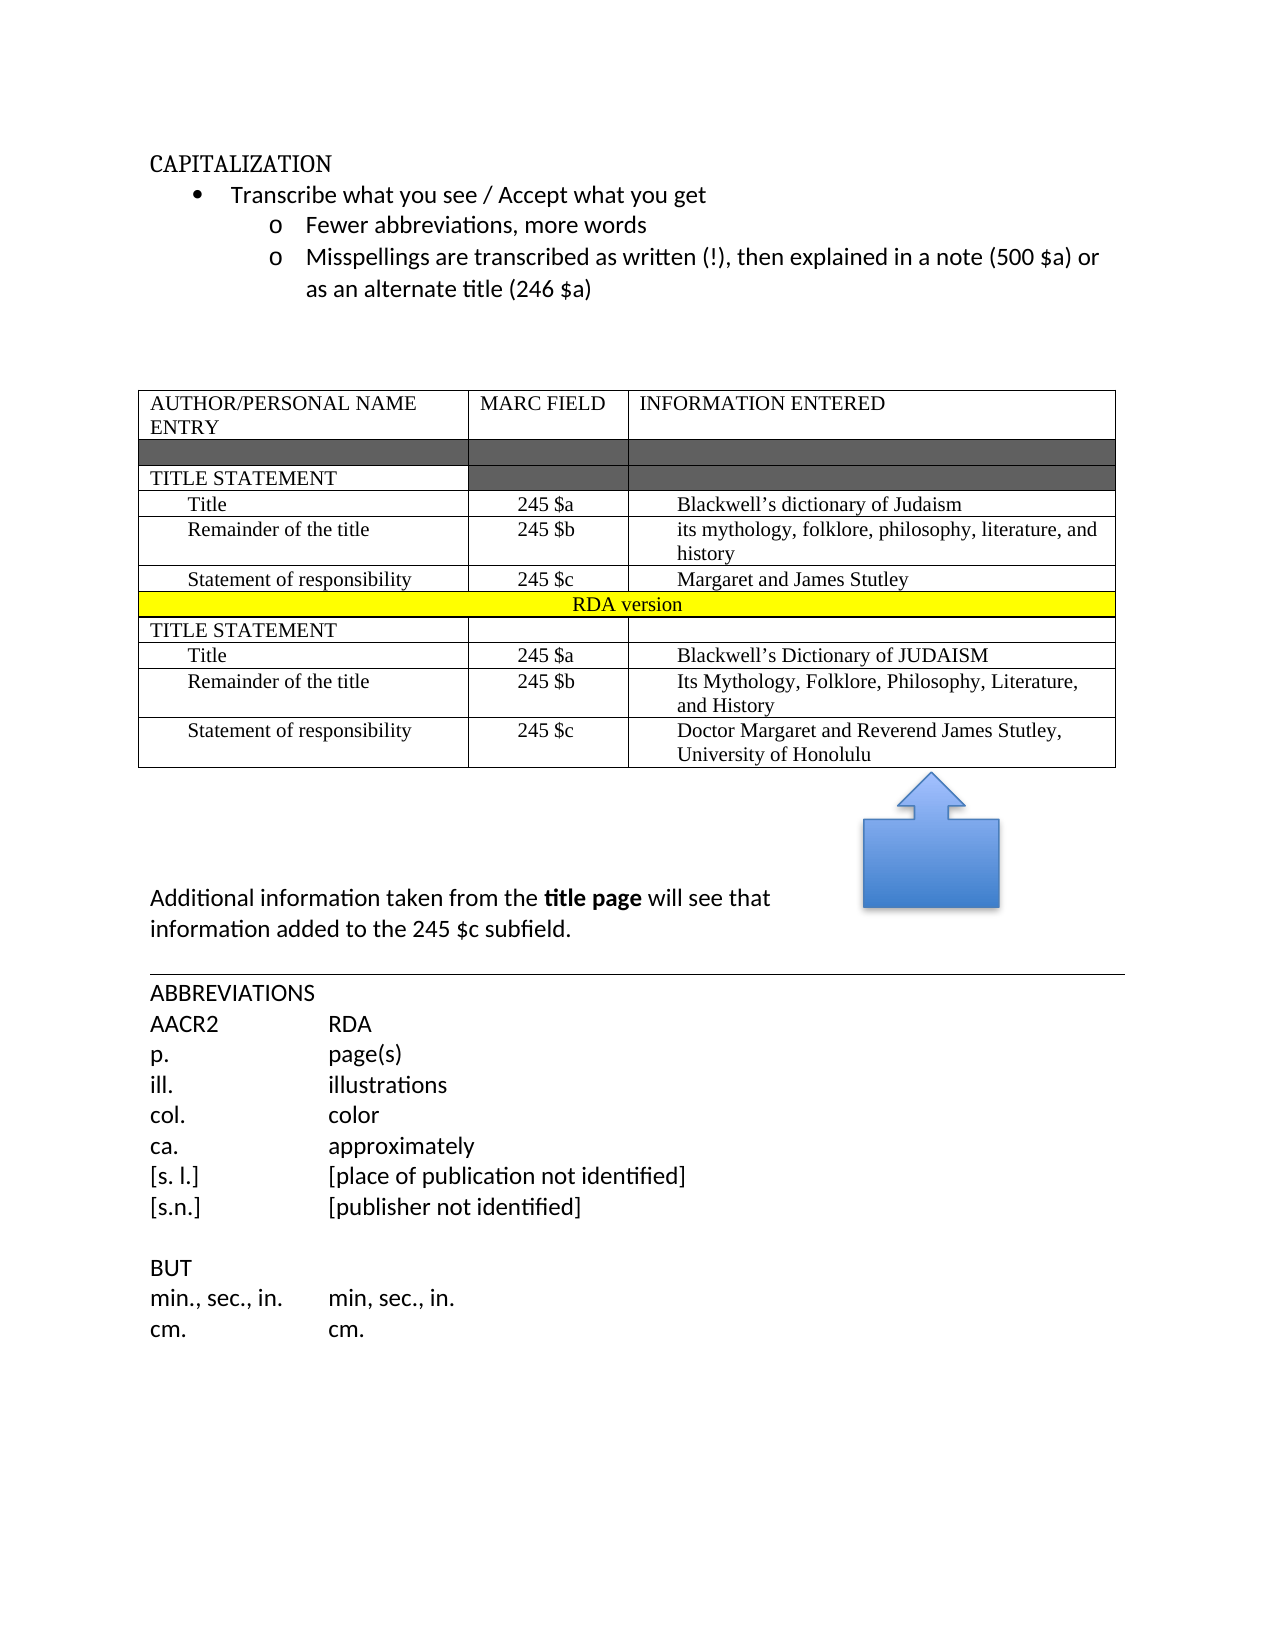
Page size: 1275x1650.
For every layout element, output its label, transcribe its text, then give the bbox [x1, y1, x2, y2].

text min., sec., in. min, sec., in. [150, 1282, 1125, 1313]
table_cell [469, 466, 628, 490]
text [s. l.] [place of publication not identified] [150, 1160, 1125, 1191]
list Misspellings are transcribed as written (!), then explained in a note (500 $a) or as an alternate title (246 $a) [268, 241, 1125, 303]
table_cell its mythology, folklore, philosophy, literature, and history [629, 517, 1115, 565]
table_cell 245 $c [469, 566, 628, 591]
table_cell Remainder of the title [139, 517, 468, 565]
table_cell [469, 618, 628, 642]
table_header MARC FIELD [469, 391, 628, 439]
table_cell TITLE STATEMENT [139, 466, 468, 490]
table_cell Statement of responsibility [139, 718, 468, 767]
table_cell [469, 440, 628, 465]
text col. color [150, 1099, 1125, 1130]
text ABBREVIATIONS [150, 975, 1125, 1008]
text Additional information taken from the title page will see that information added to the 245 $c subfield. [150, 883, 1125, 944]
table_cell 245 $b [469, 517, 628, 565]
table_header AUTHOR/PERSONAL NAME ENTRY [139, 391, 468, 439]
table_cell Statement of responsibility [139, 566, 468, 591]
table_cell Blackwell’s dictionary of Judaism [629, 491, 1115, 516]
table_cell [629, 440, 1115, 465]
table_cell Margaret and James Stutley [629, 566, 1115, 591]
table_cell Title [139, 491, 468, 516]
text CAPITALIZATION [150, 150, 1125, 179]
text ill. illustrations [150, 1069, 1125, 1099]
table_cell 245 $b [469, 669, 628, 717]
text cm. cm. [150, 1313, 1125, 1343]
text ca. approximately [150, 1130, 1125, 1160]
table_cell 245 $a [469, 491, 628, 516]
table_cell Remainder of the title [139, 669, 468, 717]
table_cell [139, 440, 468, 465]
table_header INFORMATION ENTERED [629, 391, 1115, 439]
list Transcribe what you see / Accept what you get [193, 179, 1125, 209]
table_cell Its Mythology, Folklore, Philosophy, Literature, and History [629, 669, 1115, 717]
table_cell [629, 618, 1115, 642]
table_cell Title [139, 643, 468, 667]
list Fewer abbreviations, more words [268, 209, 1125, 241]
table_cell 245 $c [469, 718, 628, 767]
table_cell 245 $a [469, 643, 628, 667]
text AACR2 RDA [150, 1008, 1125, 1038]
table_cell RDA version [139, 592, 1115, 616]
text [s.n.] [publisher not identified] [150, 1191, 1125, 1221]
text p. page(s) [150, 1038, 1125, 1069]
table_cell Blackwell’s Dictionary of JUDAISM [629, 643, 1115, 667]
table_cell Doctor Margaret and Reverend James Stutley, University of Honolulu [629, 718, 1115, 767]
table_cell [629, 466, 1115, 490]
text BUT [150, 1252, 1125, 1282]
table_cell TITLE STATEMENT [139, 618, 468, 642]
